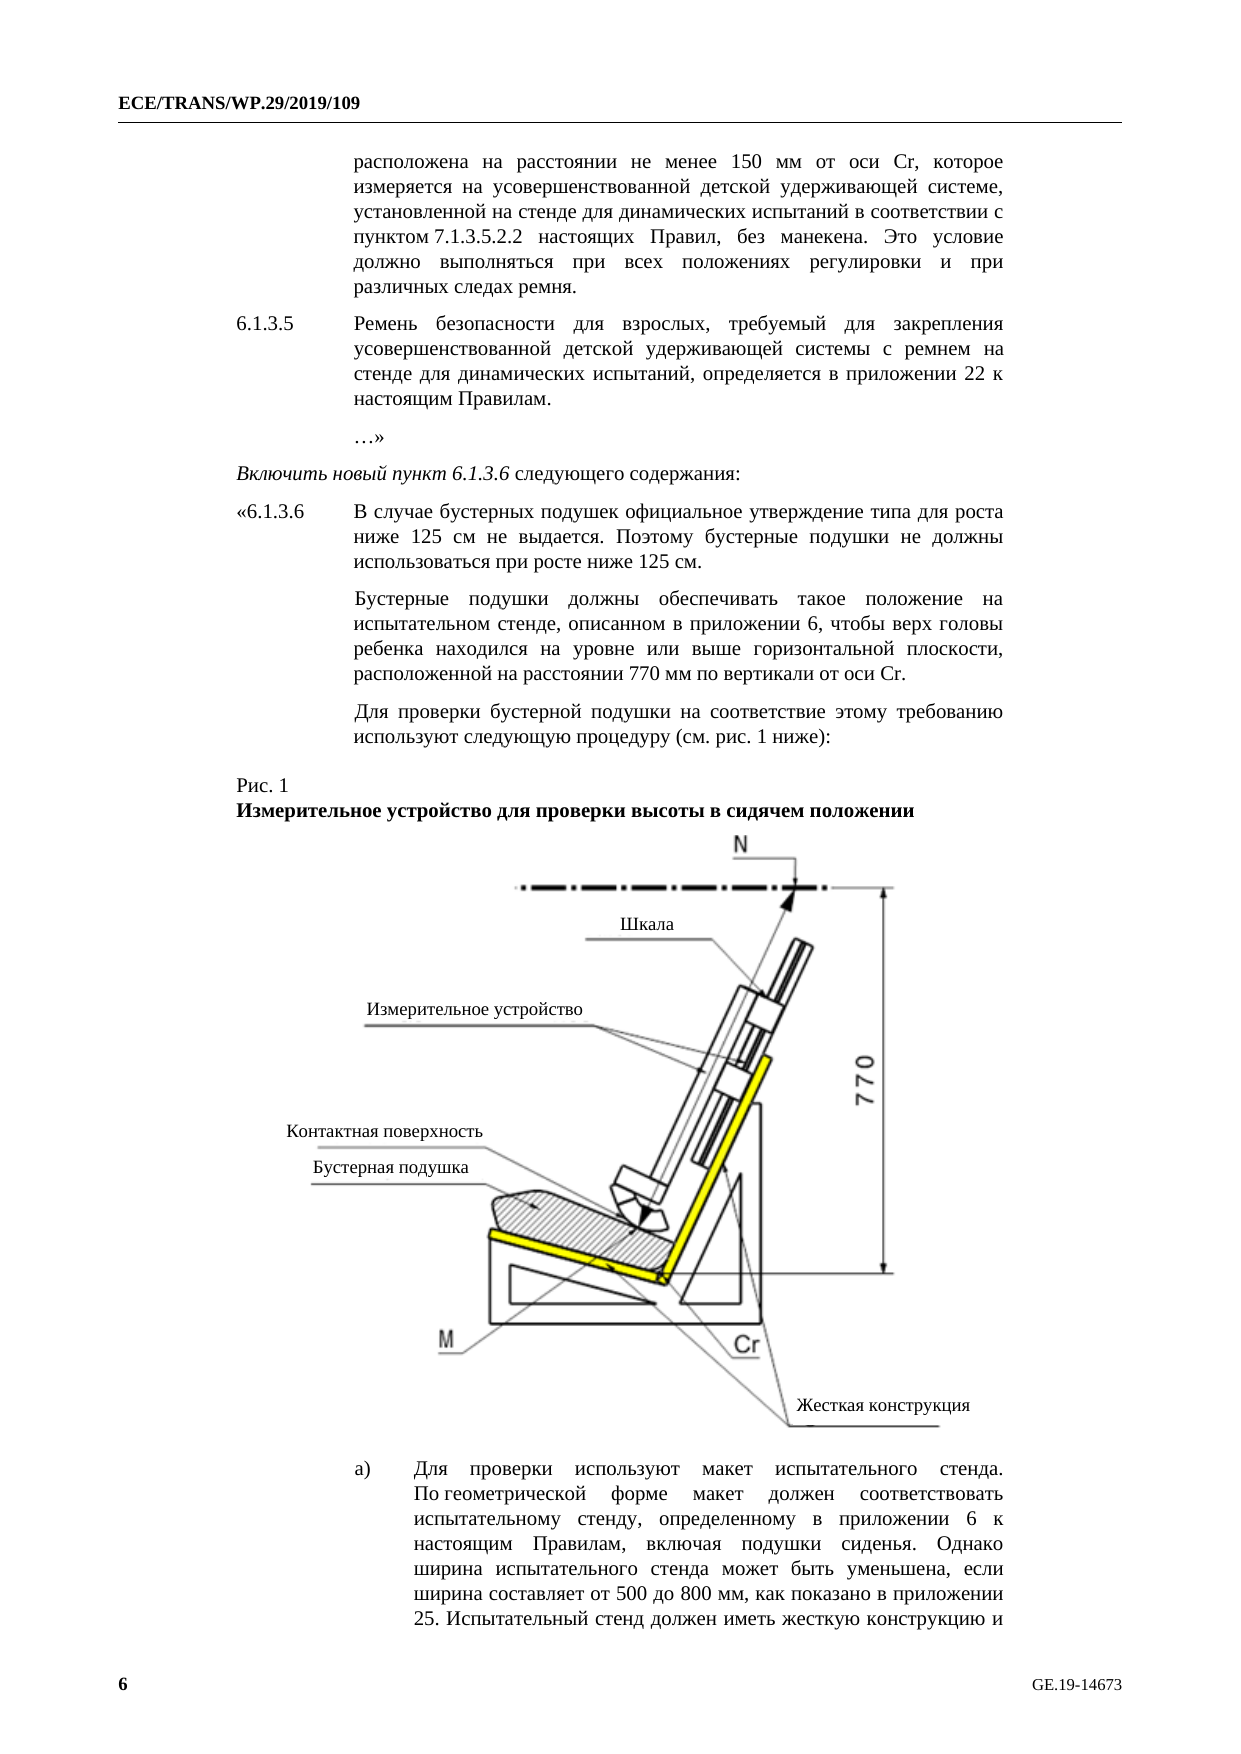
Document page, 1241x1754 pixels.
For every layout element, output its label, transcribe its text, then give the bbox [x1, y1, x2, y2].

text Бустерные подушки должны обеспечивать такое положение на испытательном стенде, описанном в приложении 6, чтобы верх головы ребенка находился на уровне или выше горизонтальной плоскости, расположенной на расстоянии 770 мм по вертикали от оси Cr. [353, 585, 1004, 685]
text Для проверки бустерной подушки на соответствие этому требованию используют следующую процедуру (см. рис. 1 ниже): [353, 698, 1004, 748]
text «6.1.3.6 В случае бустерных подушек официальное утверждение типа для роста ниже 125 см не выдается. Поэтому бустерные подушки не должны использоваться при росте ниже 125 см. [236, 498, 1004, 573]
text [236, 148, 1004, 298]
text Включить новый пункт 6.1.3.6 следующего содержания: [118, 460, 1122, 485]
text …» [353, 423, 1122, 448]
picture [310, 835, 989, 1431]
text Рис. 1 Измерительное устройство для проверки высоты в сидячем положении [118, 773, 1004, 823]
text 6.1.3.5 Ремень безопасности для взрослых, требуемый для закрепления усовершенствованной детской удерживающей системы с ремнем на стенде для динамических испытаний, определяется в приложении 22 к настоящим Правилам. [236, 310, 1004, 410]
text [354, 1455, 1004, 1630]
